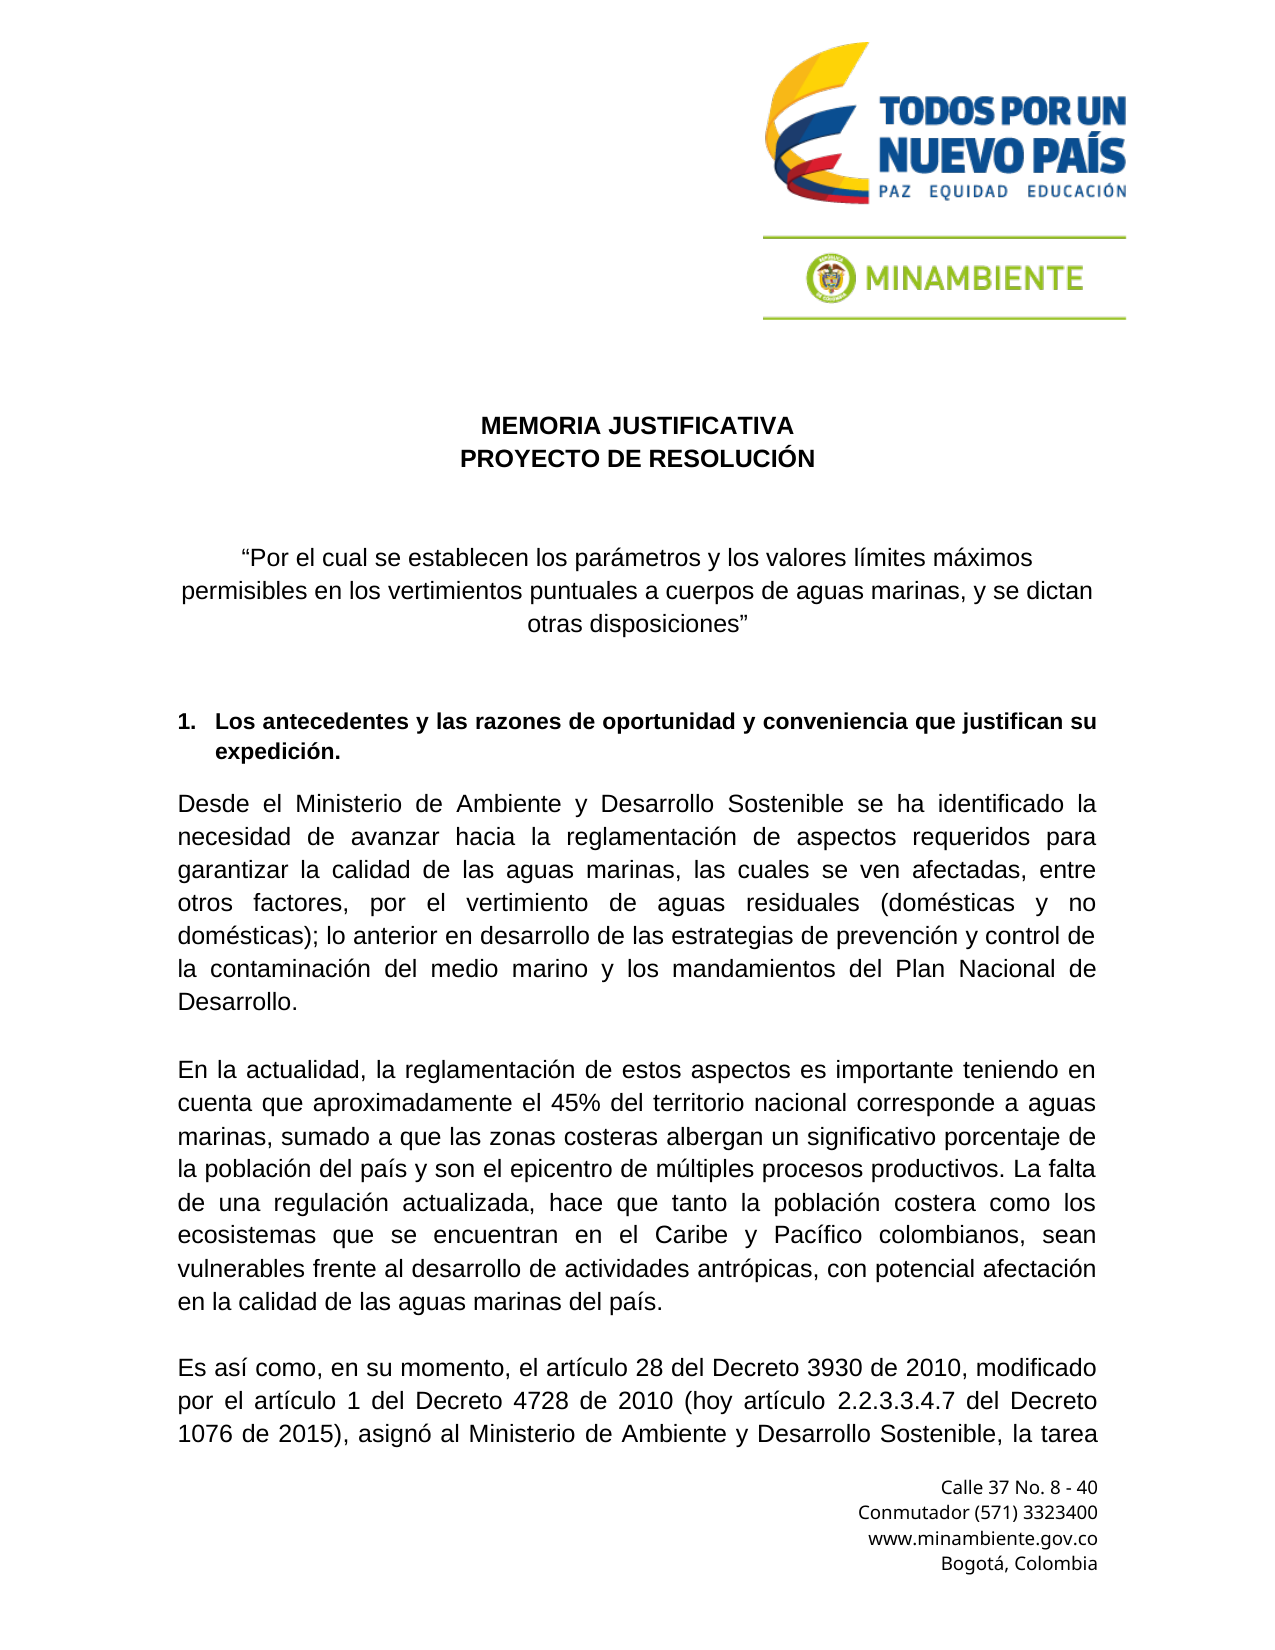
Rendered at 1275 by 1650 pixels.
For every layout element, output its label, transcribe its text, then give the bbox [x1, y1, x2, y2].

text En la actualidad, la reglamentación de estos aspectos es importante teniendo en cuenta que aproximadamente el 45% del territorio nacional corresponde a aguas marinas, sumado a que las zonas costeras albergan un significativo porcentaje de la población del país y son el epicentro de múltiples procesos productivos. La falta de una regulación actualizada, hace que tanto la población costera como los ecosistemas que se encuentran en el Caribe y Pacífico colombianos, sean vulnerables frente al desarrollo de actividades antrópicas, con potencial afectación en la calidad de las aguas marinas del país. [177, 1055, 1098, 1315]
text Desde el Ministerio de Ambiente y Desarrollo Sostenible se ha identificado la necesidad de avanzar hacia la reglamentación de aspectos requeridos para garantizar la calidad de las aguas marinas, las cuales se ven afectadas, entre otros factores, por el vertimiento de aguas residuales (domésticas y no domésticas); lo anterior en desarrollo de las estrategias de prevención y control de la contaminación del medio marino y los mandamientos del Plan Nacional de Desarrollo. [177, 789, 1098, 1016]
picture [762, 42, 1127, 320]
list Los antecedentes y las razones de oportunidad y conveniencia que justifican su expedición. [177, 708, 1098, 764]
text “Por el cual se establecen los parámetros y los valores límites máximos permisibles en los vertimientos puntuales a cuerpos de aguas marinas, y se dictan otras disposiciones” [177, 543, 1098, 638]
text PROYECTO DE RESOLUCIÓN [177, 444, 1098, 473]
text MEMORIA JUSTIFICATIVA [177, 411, 1098, 439]
